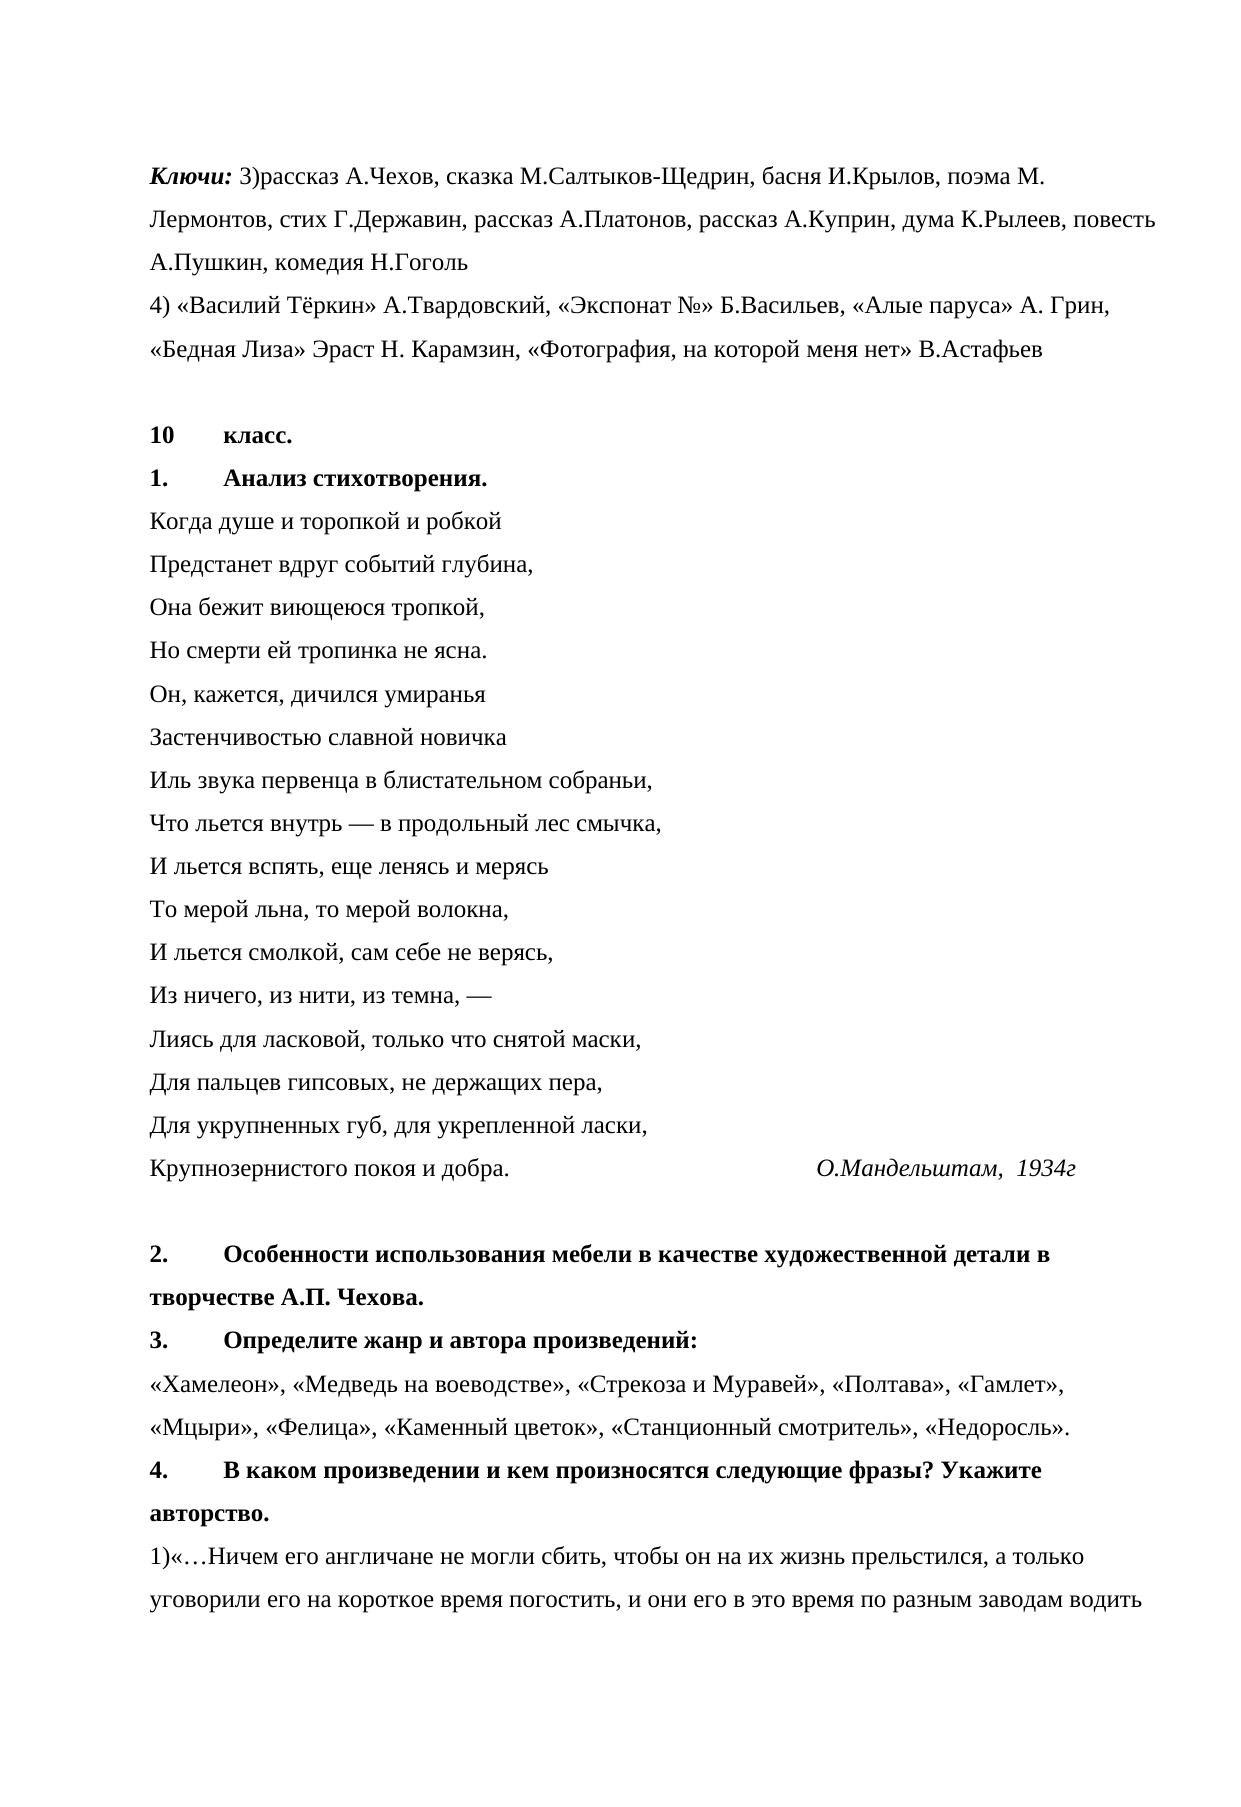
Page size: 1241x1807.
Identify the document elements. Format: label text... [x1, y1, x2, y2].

list Особенности использования мебели в качестве художественной детали в творчестве А.П. Чехова. [149, 1239, 1167, 1311]
list Анализ стихотворения. [149, 463, 1167, 492]
text Когда душе и торопкой и робкой Предстанет вдруг событий глубина, Она бежит виющеюся тропкой, Но смерти ей тропинка не ясна. Он, кажется, дичился умиранья Застенчивостью славной новичка Иль звука первенца в блистательном собраньи, Что льется внутрь — в продольный лес смычка, И льется вспять, еще ленясь и мерясь То мерой льна, то мерой волокна, И льется смолкой, сам себе не верясь, Из ничего, из нити, из темна, — Лиясь для ласковой, только что снятой маски, Для пальцев гипсовых, не держащих пера, Для укрупненных губ, для укрепленной ласки, Крупнозернистого покоя и добра. О.Мандельштам, 1934г [149, 506, 1167, 1225]
list класс. [149, 420, 1167, 449]
text Ключи: 3)рассказ А.Чехов, сказка М.Салтыков-Щедрин, басня И.Крылов, поэма М. Лермонтов, стих Г.Державин, рассказ А.Платонов, рассказ А.Куприн, дума К.Рылеев, повесть А.Пушкин, комедия Н.Гоголь [149, 161, 1167, 276]
list В каком произведении и кем произносятся следующие фразы? Укажите авторство. [149, 1455, 1167, 1527]
text «Хамелеон», «Медведь на воеводстве», «Стрекоза и Муравей», «Полтава», «Гамлет», «Мцыри», «Фелица», «Каменный цветок», «Станционный смотритель», «Недоросль». [149, 1369, 1167, 1441]
text 4) «Василий Тёркин» А.Твардовский, «Экспонат №» Б.Васильев, «Алые паруса» А. Грин, «Бедная Лиза» Эраст Н. Карамзин, «Фотография, на которой меня нет» В.Астафьев [149, 291, 1167, 362]
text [149, 1541, 1167, 1613]
list Определите жанр и автора произведений: [149, 1326, 1167, 1354]
